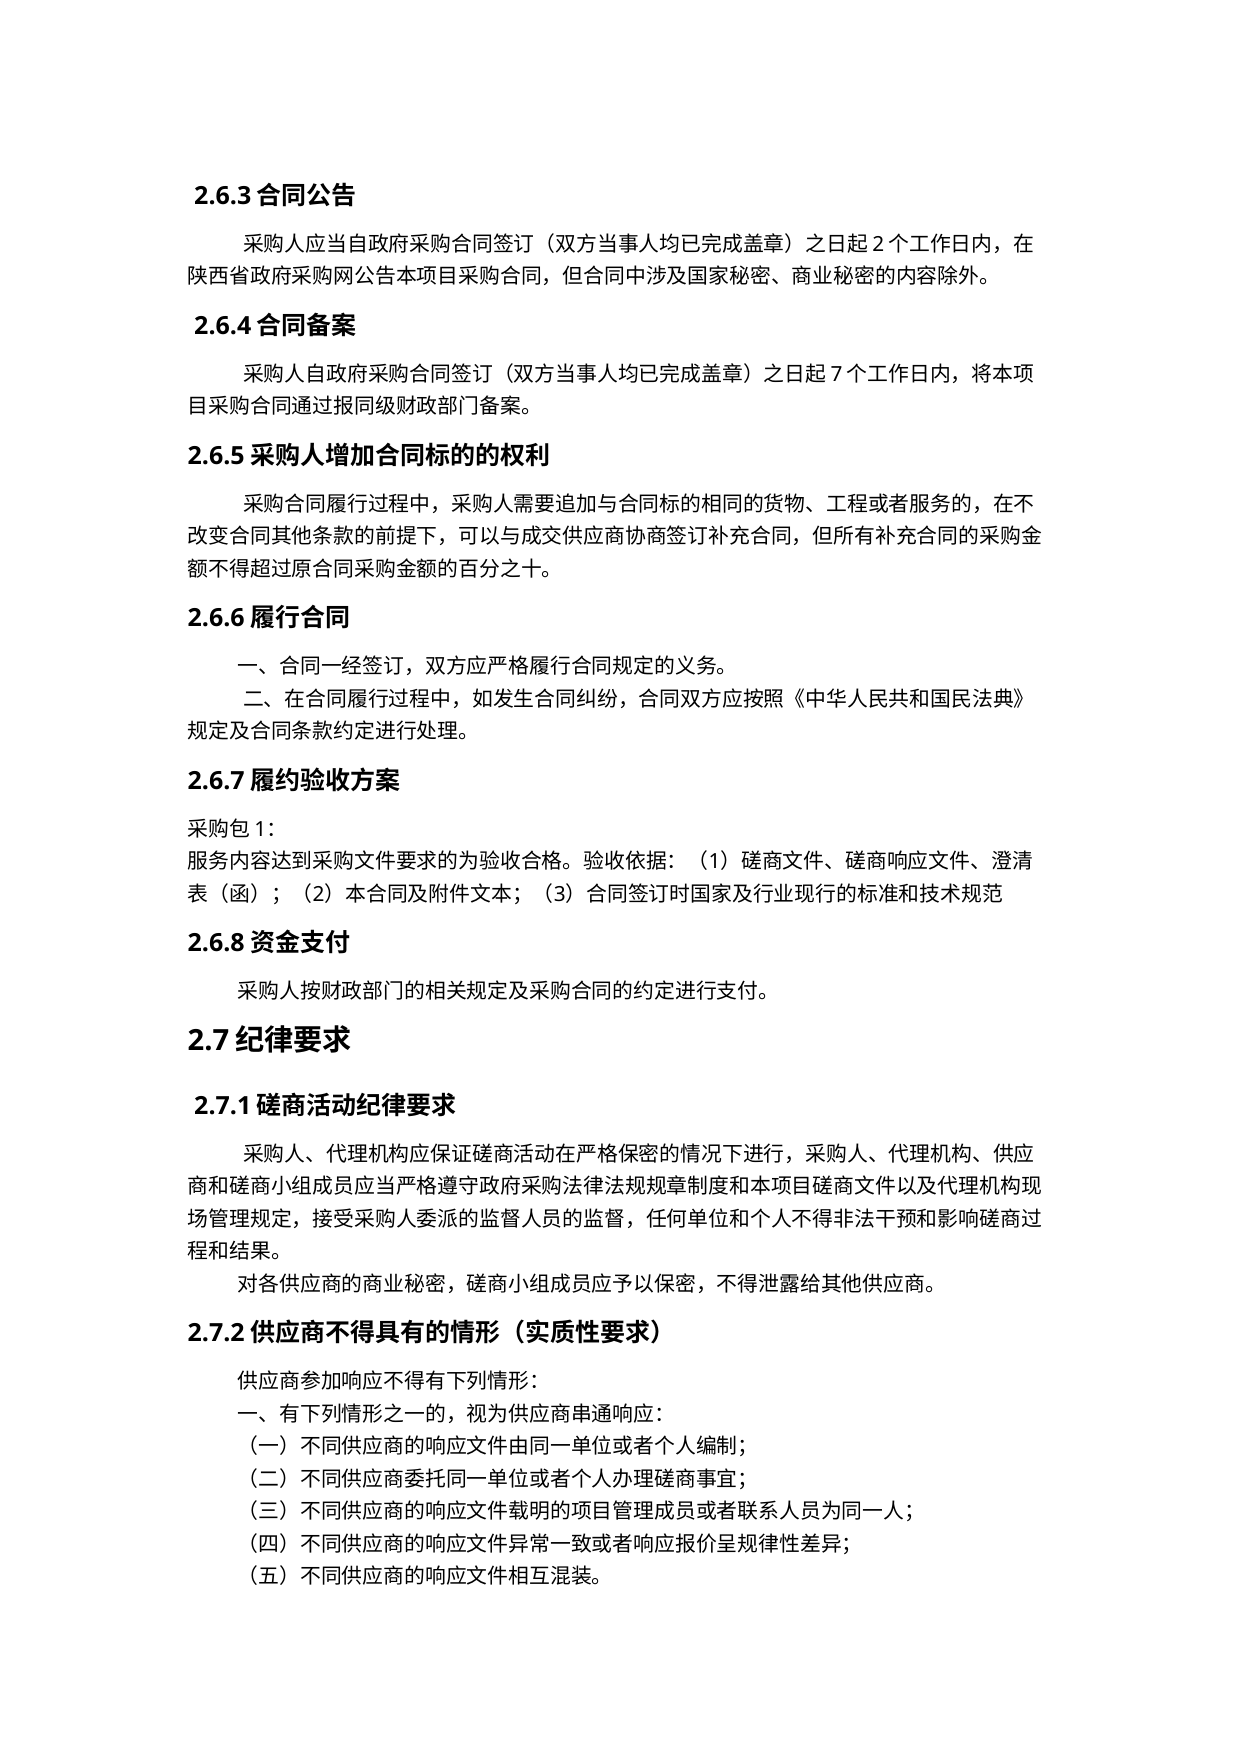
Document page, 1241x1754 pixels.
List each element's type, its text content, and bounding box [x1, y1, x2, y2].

text （二）不同供应商委托同一单位或者个人办理磋商事宜； [187, 1462, 1053, 1494]
text 2.6.3合同公告 [187, 162, 1053, 227]
text 2.7.2供应商不得具有的情形（实质性要求） [187, 1299, 1053, 1364]
text 2.6.7履约验收方案 [187, 747, 1053, 812]
text 2.6.5采购人增加合同标的的权利 [187, 422, 1053, 487]
text 2.6.4合同备案 [187, 292, 1053, 357]
text （一）不同供应商的响应文件由同一单位或者个人编制； [187, 1429, 1053, 1462]
text 采购合同履行过程中，采购人需要追加与合同标的相同的货物、工程或者服务的，在不改变合同其他条款的前提下，可以与成交供应商协商签订补充合同，但所有补充合同的采购金额不得超过原合同采购金额的百分之十。 [187, 487, 1053, 584]
text 2.6.6履行合同 [187, 584, 1053, 649]
text 采购包1： [187, 812, 1053, 844]
text 采购人、代理机构应保证磋商活动在严格保密的情况下进行，采购人、代理机构、供应商和磋商小组成员应当严格遵守政府采购法律法规规章制度和本项目磋商文件以及代理机构现场管理规定，接受采购人委派的监督人员的监督，任何单位和个人不得非法干预和影响磋商过程和结果。 [187, 1137, 1053, 1267]
text （三）不同供应商的响应文件载明的项目管理成员或者联系人员为同一人； [187, 1494, 1053, 1527]
text 一、合同一经签订，双方应严格履行合同规定的义务。 [187, 649, 1053, 682]
text 供应商参加响应不得有下列情形： [187, 1364, 1053, 1397]
text 采购人应当自政府采购合同签订（双方当事人均已完成盖章）之日起2个工作日内，在陕西省政府采购网公告本项目采购合同，但合同中涉及国家秘密、商业秘密的内容除外。 [187, 227, 1053, 292]
text （五）不同供应商的响应文件相互混装。 [187, 1559, 1053, 1592]
text 2.7纪律要求 [187, 1007, 1053, 1072]
text 采购人自政府采购合同签订（双方当事人均已完成盖章）之日起7个工作日内，将本项目采购合同通过报同级财政部门备案。 [187, 357, 1053, 422]
text （四）不同供应商的响应文件异常一致或者响应报价呈规律性差异； [187, 1527, 1053, 1559]
text 2.7.1磋商活动纪律要求 [187, 1072, 1053, 1137]
text 对各供应商的商业秘密，磋商小组成员应予以保密，不得泄露给其他供应商。 [187, 1267, 1053, 1299]
text 服务内容达到采购文件要求的为验收合格。验收依据：（1）磋商文件、磋商响应文件、澄清表（函）；（2）本合同及附件文本；（3）合同签订时国家及行业现行的标准和技术规范 [187, 844, 1053, 909]
text 一、有下列情形之一的，视为供应商串通响应： [187, 1397, 1053, 1429]
text 二、在合同履行过程中，如发生合同纠纷，合同双方应按照《中华人民共和国民法典》规定及合同条款约定进行处理。 [187, 682, 1053, 747]
text 2.6.8资金支付 [187, 909, 1053, 974]
text 采购人按财政部门的相关规定及采购合同的约定进行支付。 [187, 974, 1053, 1007]
